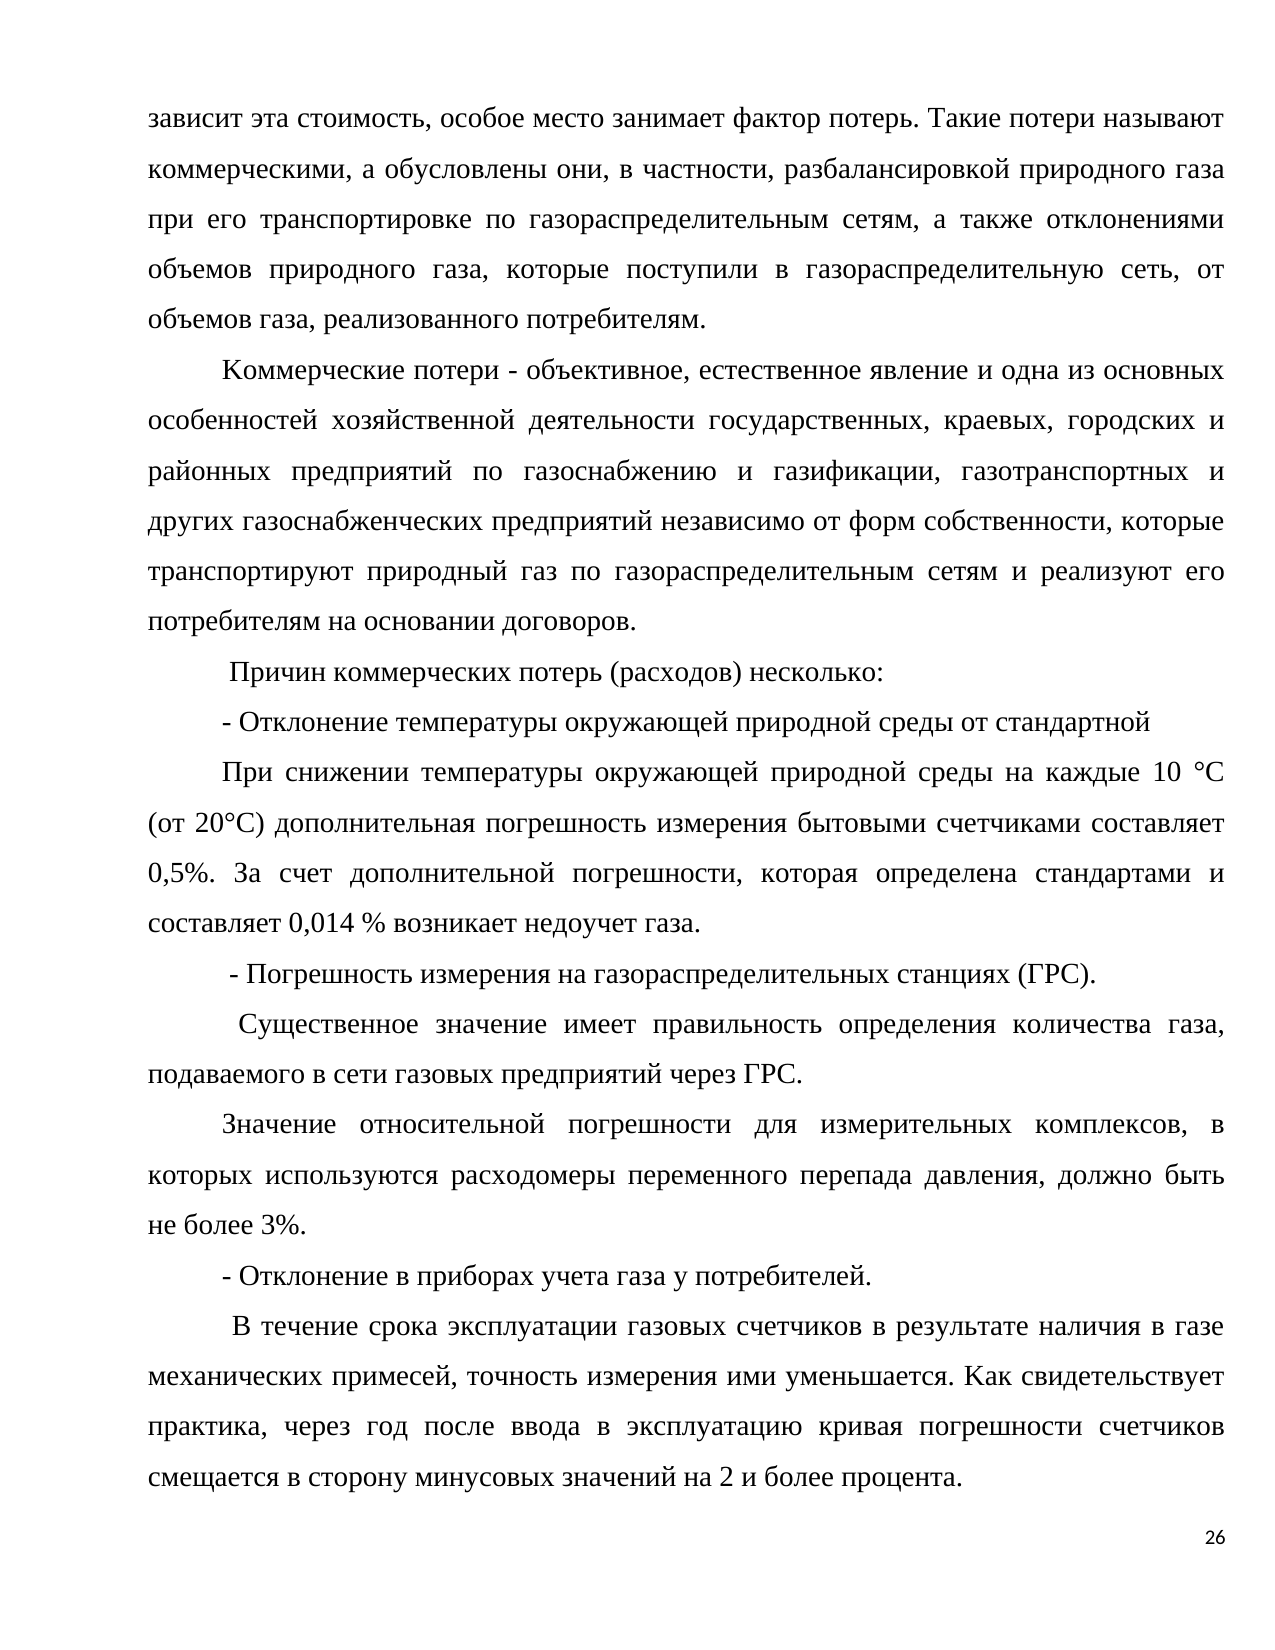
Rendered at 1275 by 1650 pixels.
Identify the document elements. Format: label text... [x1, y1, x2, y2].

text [148, 100, 1226, 335]
text - Отклонение температуры окружающей природной среды от стандартной [148, 704, 1226, 738]
text Причин коммерческих потерь (расходов) несколько: [148, 654, 1226, 687]
text Существенное значение имеет правильность определения количества газа, подаваемого в сети газовых предприятий через ГРС. [148, 1006, 1226, 1090]
text В течение срока эксплуатации газовых счетчиков в результате наличия в газе механических примесей, точность измерения ими уменьшается. Kак свидетельствует практика, через год после ввода в эксплуатацию кривая погрешности счетчиков смещается в сторону минусовых значений на 2 и более процента. [148, 1308, 1226, 1492]
text Kоммерческие потери - объективное, естественное явление и одна из основных особенностей хозяйственной деятельности государственных, краевых, городских и районных предприятий по газоснабжению и газификации, газотранспортных и других газоснабженческих предприятий независимо от форм собственности, которые транспортируют природный газ по газораспределительным сетям и реализуют его потребителям на основании договоров. [148, 352, 1226, 637]
text - Погрешность измерения на газораспределительных станциях (ГРС). [148, 956, 1226, 989]
text - Отклонение в приборах учета газа у потребителей. [148, 1258, 1226, 1291]
text При снижении температуры окружающей природной среды на каждые 10 °С (от 20°С) дополнительная погрешность измерения бытовыми счетчиками составляет 0,5%. За счет дополнительной погрешности, которая определена стандартами и составляет 0,014 % возникает недоучет газа. [148, 754, 1226, 939]
text Значение относительной погрешности для измерительных комплексов, в которых используются расходомеры переменного перепада давления, должно быть не более 3%. [148, 1107, 1226, 1241]
